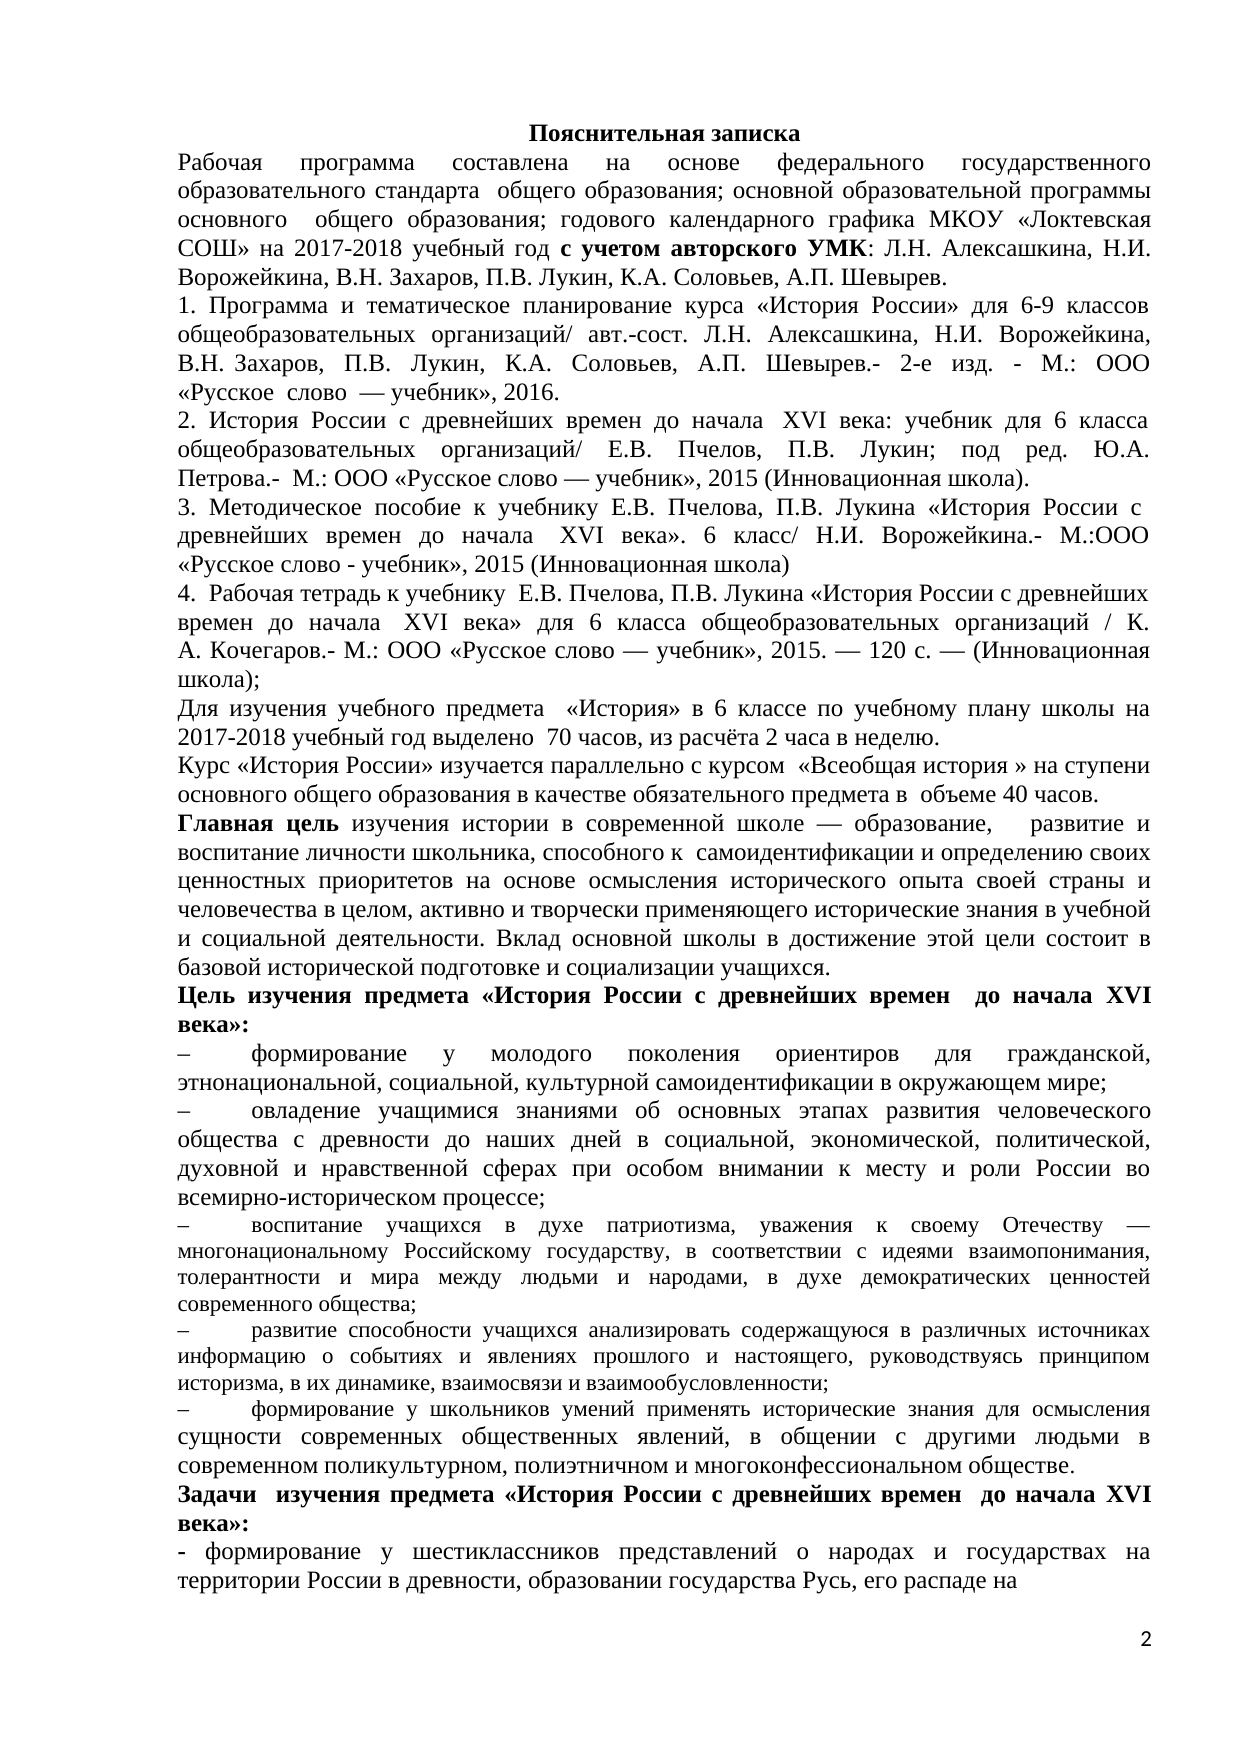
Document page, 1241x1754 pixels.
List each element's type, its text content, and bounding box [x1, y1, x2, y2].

text – формирование у молодого поколения ориентиров для гражданской, этнонациональной, социальной, культурной самоидентификации в окружающем мире; [177, 1038, 1152, 1096]
text – формирование у школьников умений применять исторические знания для осмысления сущности современных общественных явлений, в общении с другими людьми в современном поликультурном, полиэтничном и многоконфессиональном обществе. [177, 1395, 1152, 1479]
text Для изучения учебного предмета «История» в 6 классе по учебному плану школы на 2017-2018 учебный год выделено 70 часов, из расчёта 2 часа в неделю. [177, 693, 1152, 751]
text 4. Рабочая тетрадь к учебнику Е.В. Пчелова, П.В. Лукина «История России с древнейших [177, 578, 1152, 607]
text Курс «История России» изучается параллельно с курсом «Всеобщая история » на ступени основного общего образования в качестве обязательного предмета в объеме 40 часов. [177, 751, 1152, 808]
text древнейших времен до начала XVI века». 6 класс/ Н.И. Ворожейкина.- М.:ООО «Русское слово - учебник», 2015 (Инновационная школа) [177, 521, 1152, 578]
text общеобразовательных организаций/ авт.-сост. Л.Н. Алексашкина, Н.И. Ворожейкина, В.Н. Захаров, П.В. Лукин, К.А. Соловьев, А.П. Шевырев.- 2-е изд. - М.: ООО «Русское слово — учебник», 2016. [177, 319, 1152, 406]
text 2. История России с древнейших времен до начала XVI века: учебник для 6 класса [177, 406, 1152, 434]
text Задачи изучения предмета «История России с древнейших времен до начала XVI века»: [177, 1479, 1152, 1536]
text Рабочая программа составлена на основе федерального государственного образовательного стандарта общего образования; основной образовательной программы основного общего образования; годового календарного графика МКОУ «Локтевская СОШ» на 2017-2018 учебный год с учетом авторского УМК: Л.Н. Алексашкина, Н.И. Ворожейкина, В.Н. Захаров, П.В. Лукин, К.А. Соловьев, А.П. Шевырев. [177, 147, 1152, 291]
text – овладение учащимися знаниями об основных этапах развития человеческого общества с древности до наших дней в социальной, экономической, политической, духовной и нравственной сферах при особом внимании к месту и роли России во всемирно-историческом процессе; [177, 1096, 1152, 1211]
text 3. Методическое пособие к учебнику Е.В. Пчелова, П.В. Лукина «История России с [177, 492, 1152, 521]
text Цель изучения предмета «История России с древнейших времен до начала XVI века»: [177, 981, 1152, 1038]
text времен до начала XVI века» для 6 класса общеобразовательных организаций / К. А. Кочегаров.- М.: ООО «Русское слово — учебник», 2015. — 120 с. — (Инновационная школа); [177, 607, 1152, 693]
text – развитие способности учащихся анализировать содержащуюся в различных источниках информацию о событиях и явлениях прошлого и настоящего, руководствуясь принципом историзма, в их динамике, взаимосвязи и взаимообусловленности; [177, 1316, 1152, 1395]
text – воспитание учащихся в духе патриотизма, уважения к своему Отечеству — многонациональному Российскому государству, в соответствии с идеями взаимопонимания, толерантности и мира между людьми и народами, в духе демократических ценностей современного общества; [177, 1211, 1152, 1316]
text - формирование у шестиклассников представлений о народах и государствах на территории России в древности, образовании государства Русь, его распаде на [177, 1536, 1152, 1594]
text общеобразовательных организаций/ Е.В. Пчелов, П.В. Лукин; под ред. Ю.А. Петрова.- М.: ООО «Русское слово — учебник», 2015 (Инновационная школа). [177, 434, 1152, 492]
text Пояснительная записка [177, 118, 1152, 147]
text Главная цель изучения истории в современной школе — образование, развитие и воспитание личности школьника, способного к самоидентификации и определению своих ценностных приоритетов на основе осмысления исторического опыта своей страны и человечества в целом, активно и творчески применяющего исторические знания в учебной и социальной деятельности. Вклад основной школы в достижение этой цели состоит в базовой исторической подготовке и социализации учащихся. [177, 808, 1152, 981]
text 1. Программа и тематическое планирование курса «История России» для 6-9 классов [177, 291, 1152, 319]
